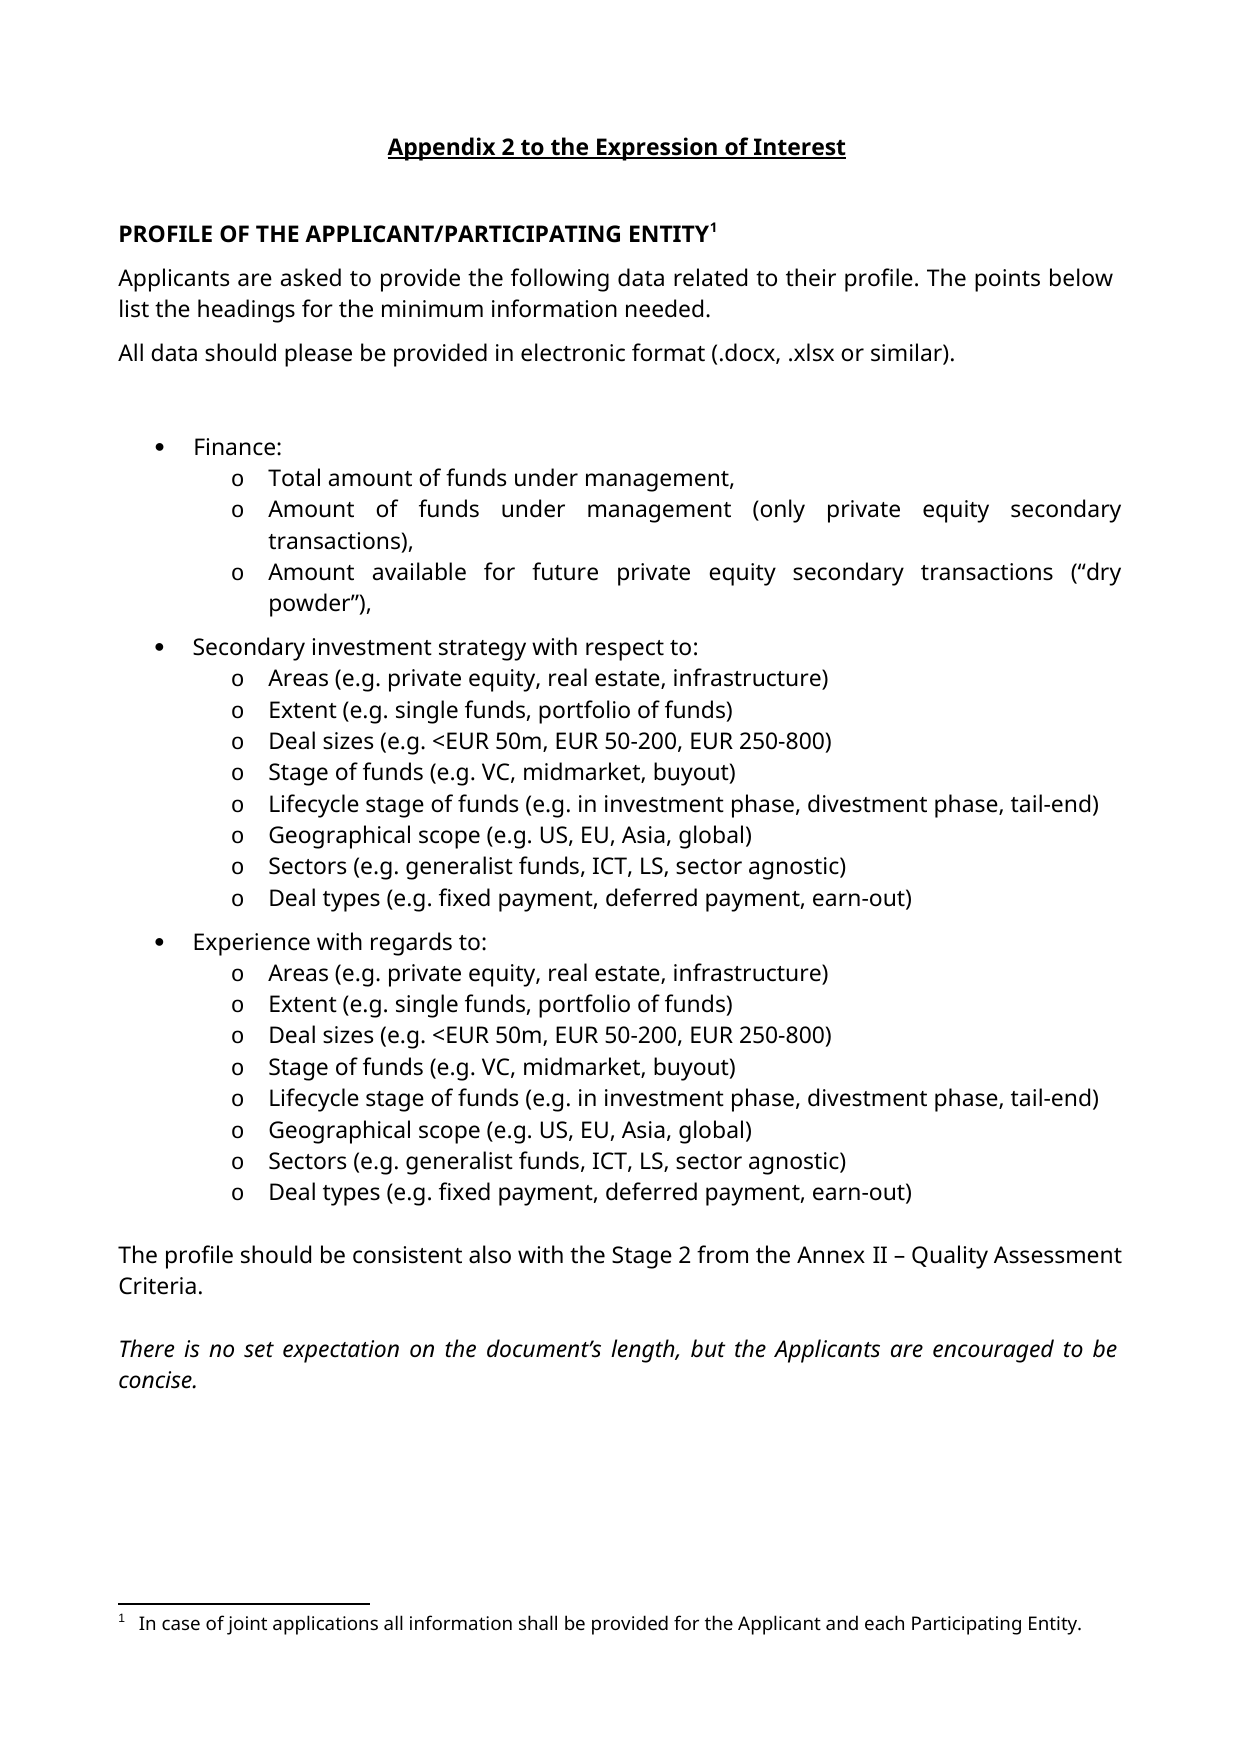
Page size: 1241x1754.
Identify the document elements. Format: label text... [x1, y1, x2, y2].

list Finance: [156, 431, 1122, 462]
list Lifecycle stage of funds (e.g. in investment phase, divestment phase, tail-end) [231, 788, 1122, 819]
list Sectors (e.g. generalist funds, ICT, LS, sector agnostic) [231, 850, 1122, 882]
text PROFILE OF THE APPLICANT/PARTICIPATING ENTITY [118, 218, 1122, 249]
list Deal sizes (e.g. <EUR 50m, EUR 50-200, EUR 250-800) [231, 725, 1122, 756]
text There is no set expectation on the document’s length, but the Applicants are encouraged to be concise. [118, 1333, 1122, 1395]
list Extent (e.g. single funds, portfolio of funds) [231, 988, 1122, 1019]
text Appendix 2 to the Expression of Interest [119, 131, 1114, 162]
text All data should please be provided in electronic format (.docx, .xlsx or similar). [118, 337, 1114, 368]
list Lifecycle stage of funds (e.g. in investment phase, divestment phase, tail-end) [231, 1082, 1122, 1113]
list Stage of funds (e.g. VC, midmarket, buyout) [231, 756, 1122, 788]
list Deal types (e.g. fixed payment, deferred payment, earn-out) [231, 882, 1122, 913]
list Extent (e.g. single funds, portfolio of funds) [231, 693, 1122, 725]
list Secondary investment strategy with respect to: [155, 631, 1122, 662]
list Sectors (e.g. generalist funds, ICT, LS, sector agnostic) [231, 1145, 1122, 1176]
text Applicants are asked to provide the following data related to their profile. The points below list the headings for the minimum information needed. [118, 262, 1114, 324]
list Stage of funds (e.g. VC, midmarket, buyout) [231, 1051, 1122, 1082]
list Deal types (e.g. fixed payment, deferred payment, earn-out) [231, 1176, 1122, 1208]
list Amount of funds under management (only private equity secondary transactions), [231, 493, 1122, 556]
text The profile should be consistent also with the Stage 2 from the Annex II – Quality Assessment Criteria. [118, 1239, 1122, 1301]
list Geographical scope (e.g. US, EU, Asia, global) [231, 1113, 1122, 1145]
list Deal sizes (e.g. <EUR 50m, EUR 50-200, EUR 250-800) [231, 1019, 1122, 1051]
list Experience with regards to: [155, 926, 1122, 957]
list Geographical scope (e.g. US, EU, Asia, global) [231, 819, 1122, 850]
list Amount available for future private equity secondary transactions (“dry powder”), [231, 556, 1122, 618]
list Areas (e.g. private equity, real estate, infrastructure) [231, 662, 1122, 693]
list Total amount of funds under management, [231, 462, 1122, 493]
list Areas (e.g. private equity, real estate, infrastructure) [231, 957, 1122, 988]
